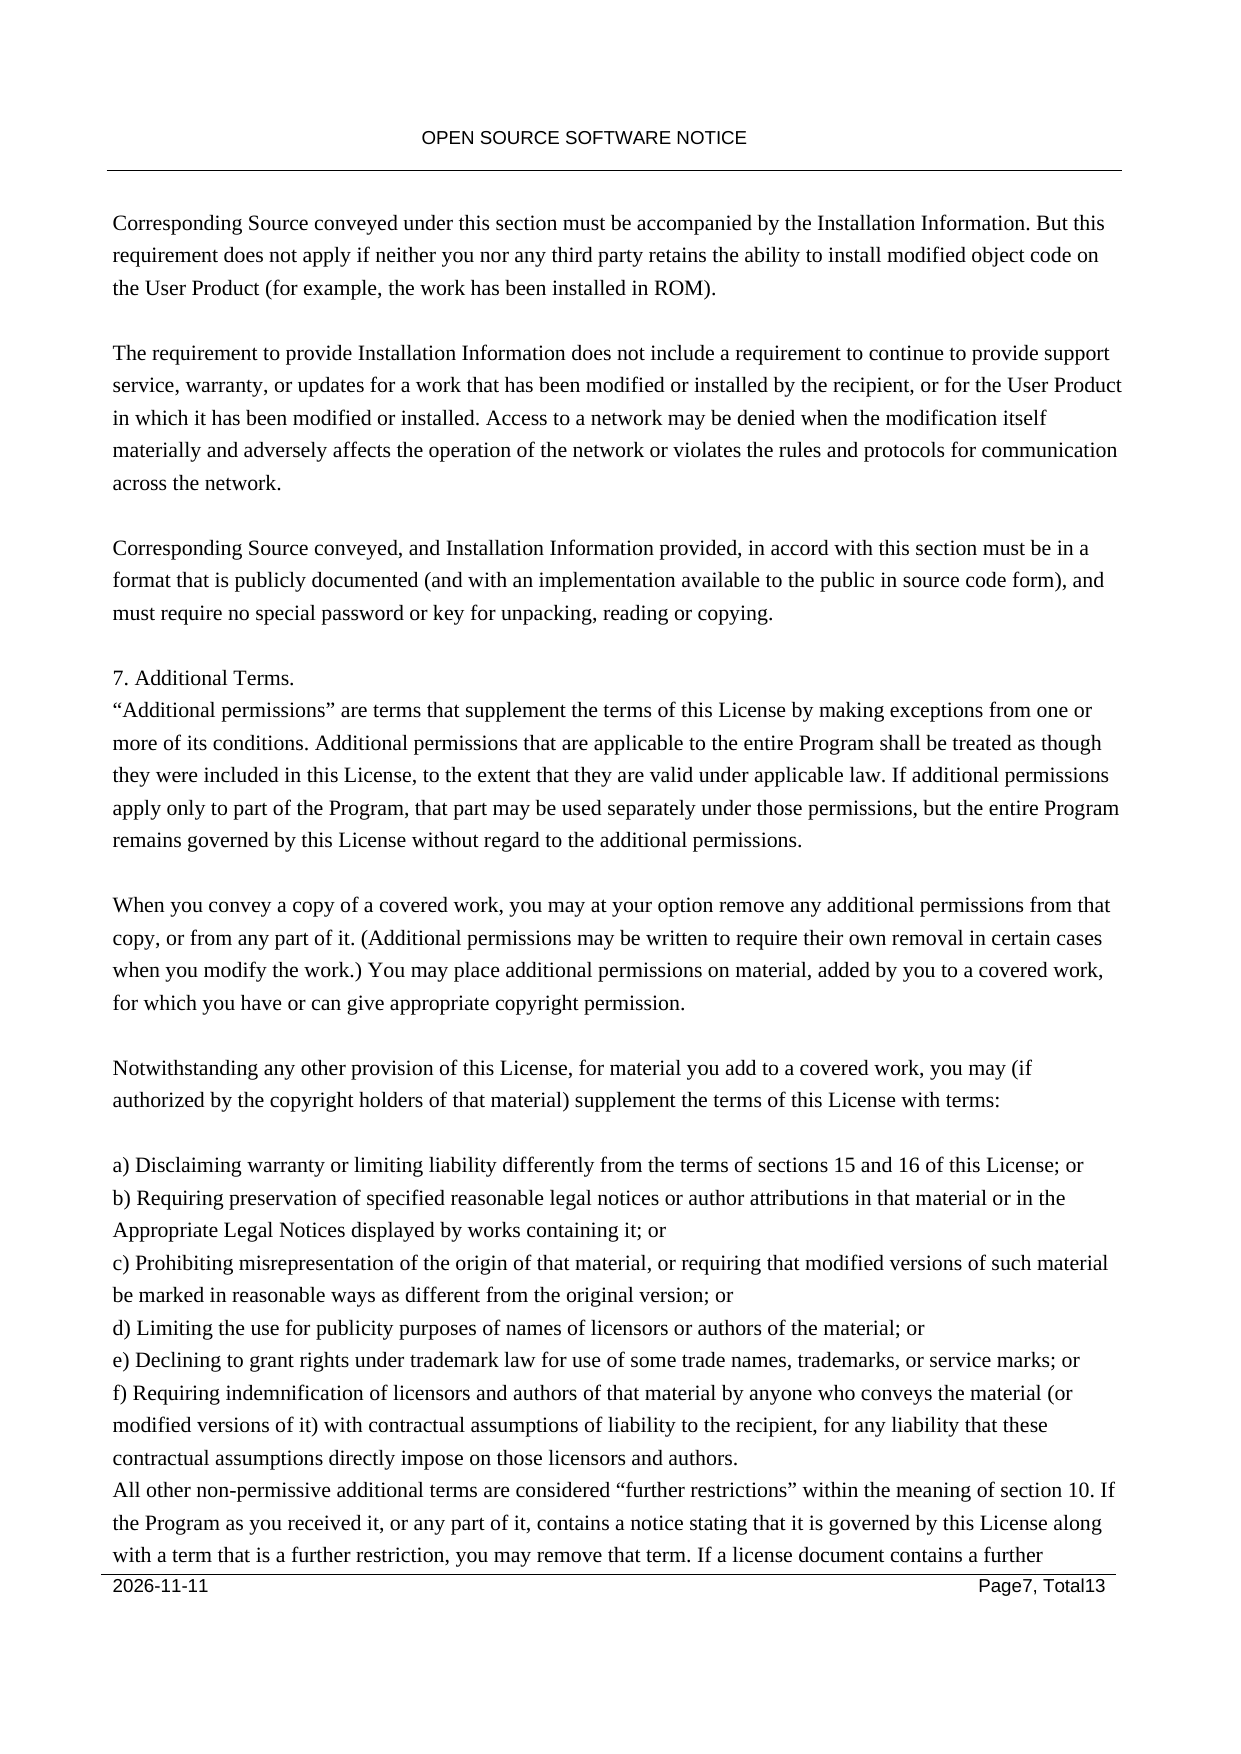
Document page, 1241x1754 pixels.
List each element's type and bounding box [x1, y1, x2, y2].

text [112, 206, 1128, 1571]
